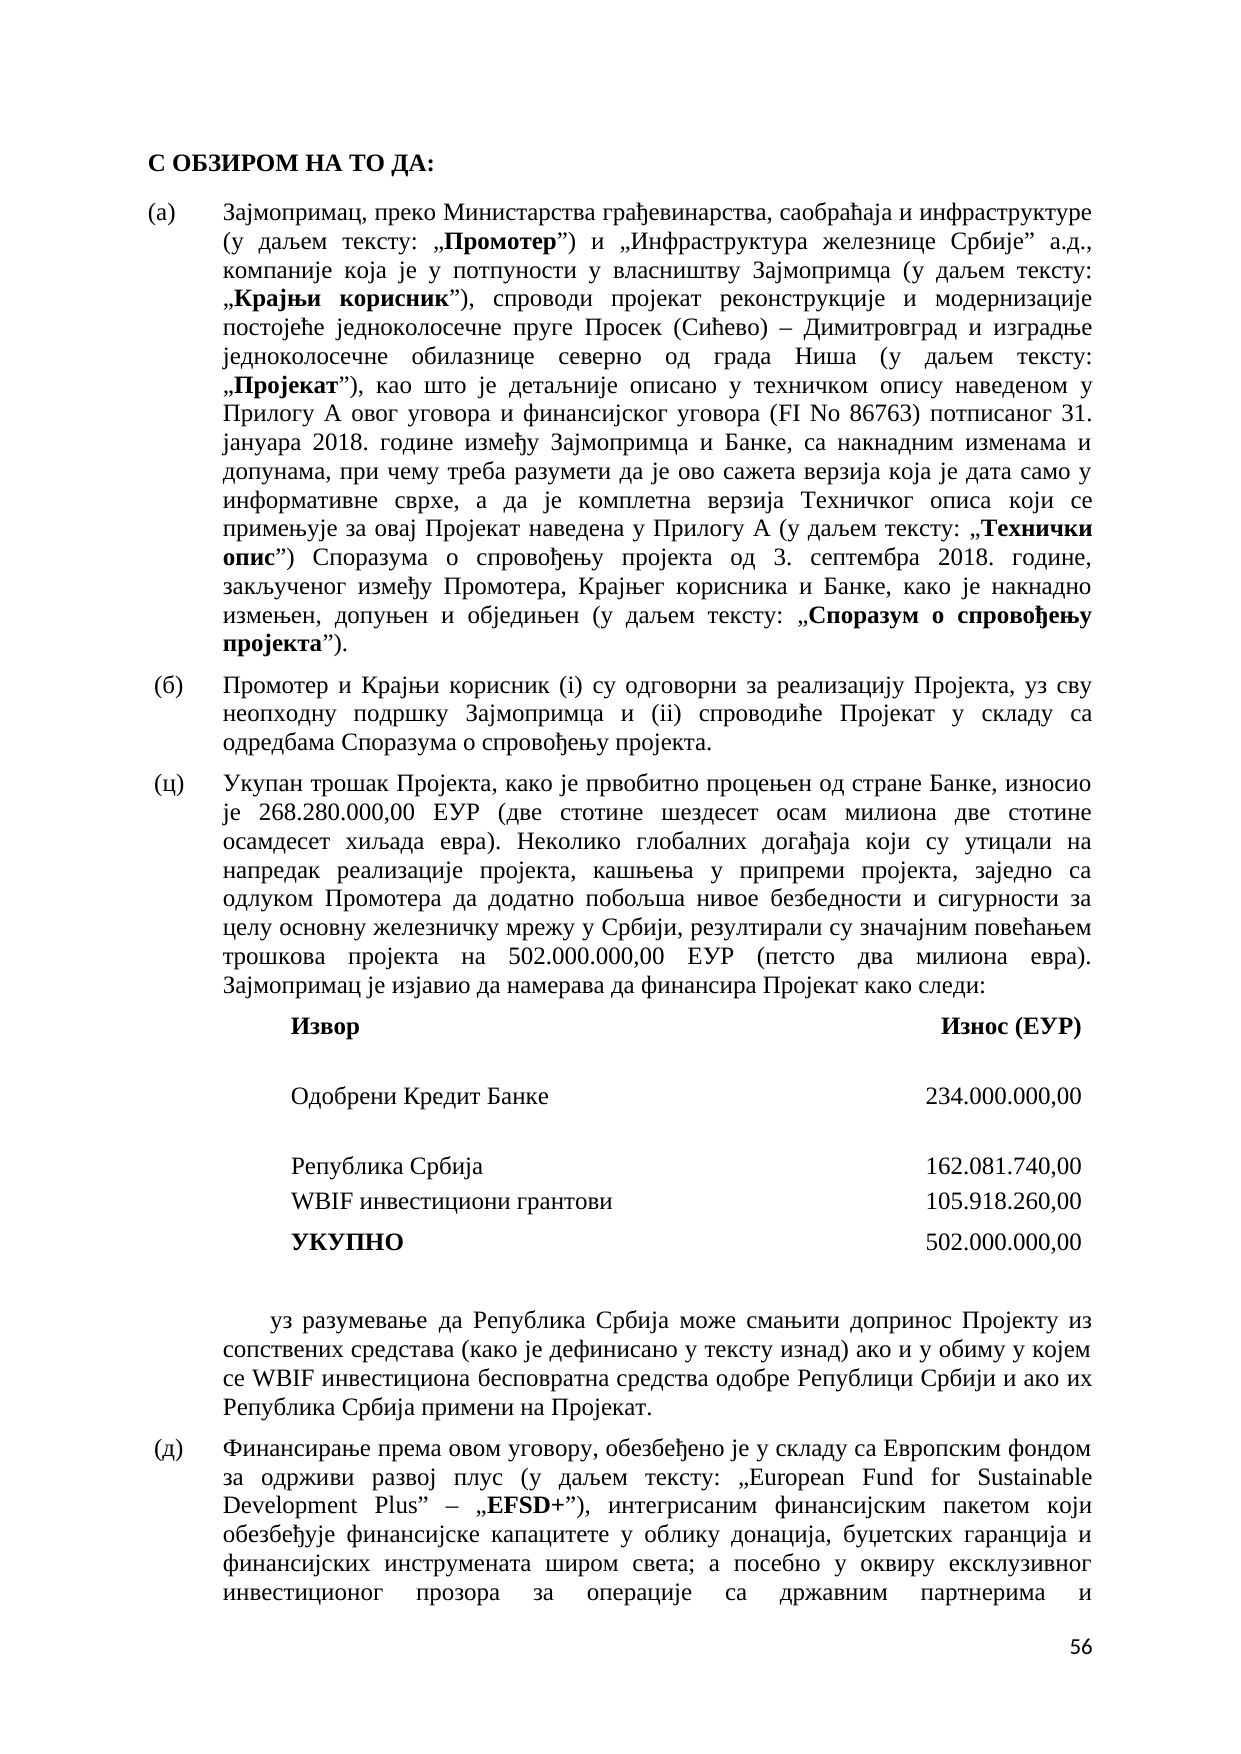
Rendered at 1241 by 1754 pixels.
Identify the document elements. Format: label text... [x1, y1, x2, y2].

table_cell 234.000.000,00 [635, 1081, 1093, 1151]
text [148, 1433, 1092, 1606]
table_cell 105.918.260,00 [635, 1186, 1093, 1227]
table_cell WBIF инвестициони грантови [218, 1186, 635, 1227]
table_header Изнoс (ЕУР) [635, 1011, 1093, 1081]
text уз разумевање да Република Србија може смањити допринос Пројекту из сопствених средстава (како је дефинисано у тексту изнад) ако и у обиму у којем се WBIF инвестициона бесповратна средства одобре Републици Србији и ако их Република Србија примени на Пројекат. [148, 1306, 1092, 1421]
table_header Извoр [218, 1011, 635, 1081]
text (a) Зајмопримац, преко Министарства грађевинарства, саобраћаја и инфраструктуре (у даљем тексту: „Промотер”) и „Инфраструктура железнице Србије” а.д., компаније која је у потпуности у власништву Зајмопримца (у даљем тексту: „Крајњи корисник”), спроводи пројекат реконструкције и модернизације постојеће једноколосечне пруге Просек (Сићево) – Димитровград и изградње једноколосечне обилазнице северно од града Ниша (у даљем тексту: „Пројекат”), као што је детаљније описано у техничком опису наведеном у Прилогу А овог уговора и финансијског уговора (FI No 86763) потписаног 31. јануара 2018. године између Зајмопримца и Банке, са накнадним изменама и допунама, при чему треба разумети да је ово сажета верзија која је дата само у информативне сврхе, а да је комплетна верзија Техничког описа који се примењује за овај Пројекат наведена у Прилогу А (у даљем тексту: „Технички опис”) Споразума о спровођењу пројекта од 3. септембра 2018. године, закљученог између Промотера, Крајњег корисника и Банке, како је накнадно измењен, допуњен и обједињен (у даљем тексту: „Споразум о спровођењу пројекта”). [148, 197, 1092, 657]
text С OБЗИРOM НA TO ДA: [148, 148, 1092, 176]
text (б) Промотер и Крајњи корисник (i) су одговорни за реализацију Пројекта, уз сву неопходну подршку Зајмопримца и (ii) спроводиће Пројекат у складу са одредбама Споразума о спровођењу пројекта. [148, 670, 1092, 756]
table_cell 162.081.740,00 [635, 1151, 1093, 1186]
table_cell УКУПНO [218, 1227, 635, 1256]
table_cell Одобрени Кредит Банке [218, 1081, 635, 1151]
table_cell 502.000.000,00 [635, 1227, 1093, 1256]
text (ц) Укупaн трoшaк Прojeктa, кaкo је првобитно процењен од стране Бaнке, износио је 268.280.000,00 ЕУР (две стотине шездесет осам милиона две стотине осамдесет хиљада евра). Неколико глобалних догађаја који су утицали на напредак реализације пројекта, кашњења у припреми пројекта, заједно са одлуком Промотера да додатно побољша нивое безбедности и сигурности за целу основну железничку мрежу у Србији, резултирали су значајним повећањем трошкова пројекта на 502.000.000,00 ЕУР (петсто два милиона евра). Зajмoпримaц je изjaвиo дa нaмeрaвa дa финaнсирa Прojeкaт кaкo слeди: [148, 768, 1092, 998]
table_cell Република Србија [218, 1151, 635, 1186]
